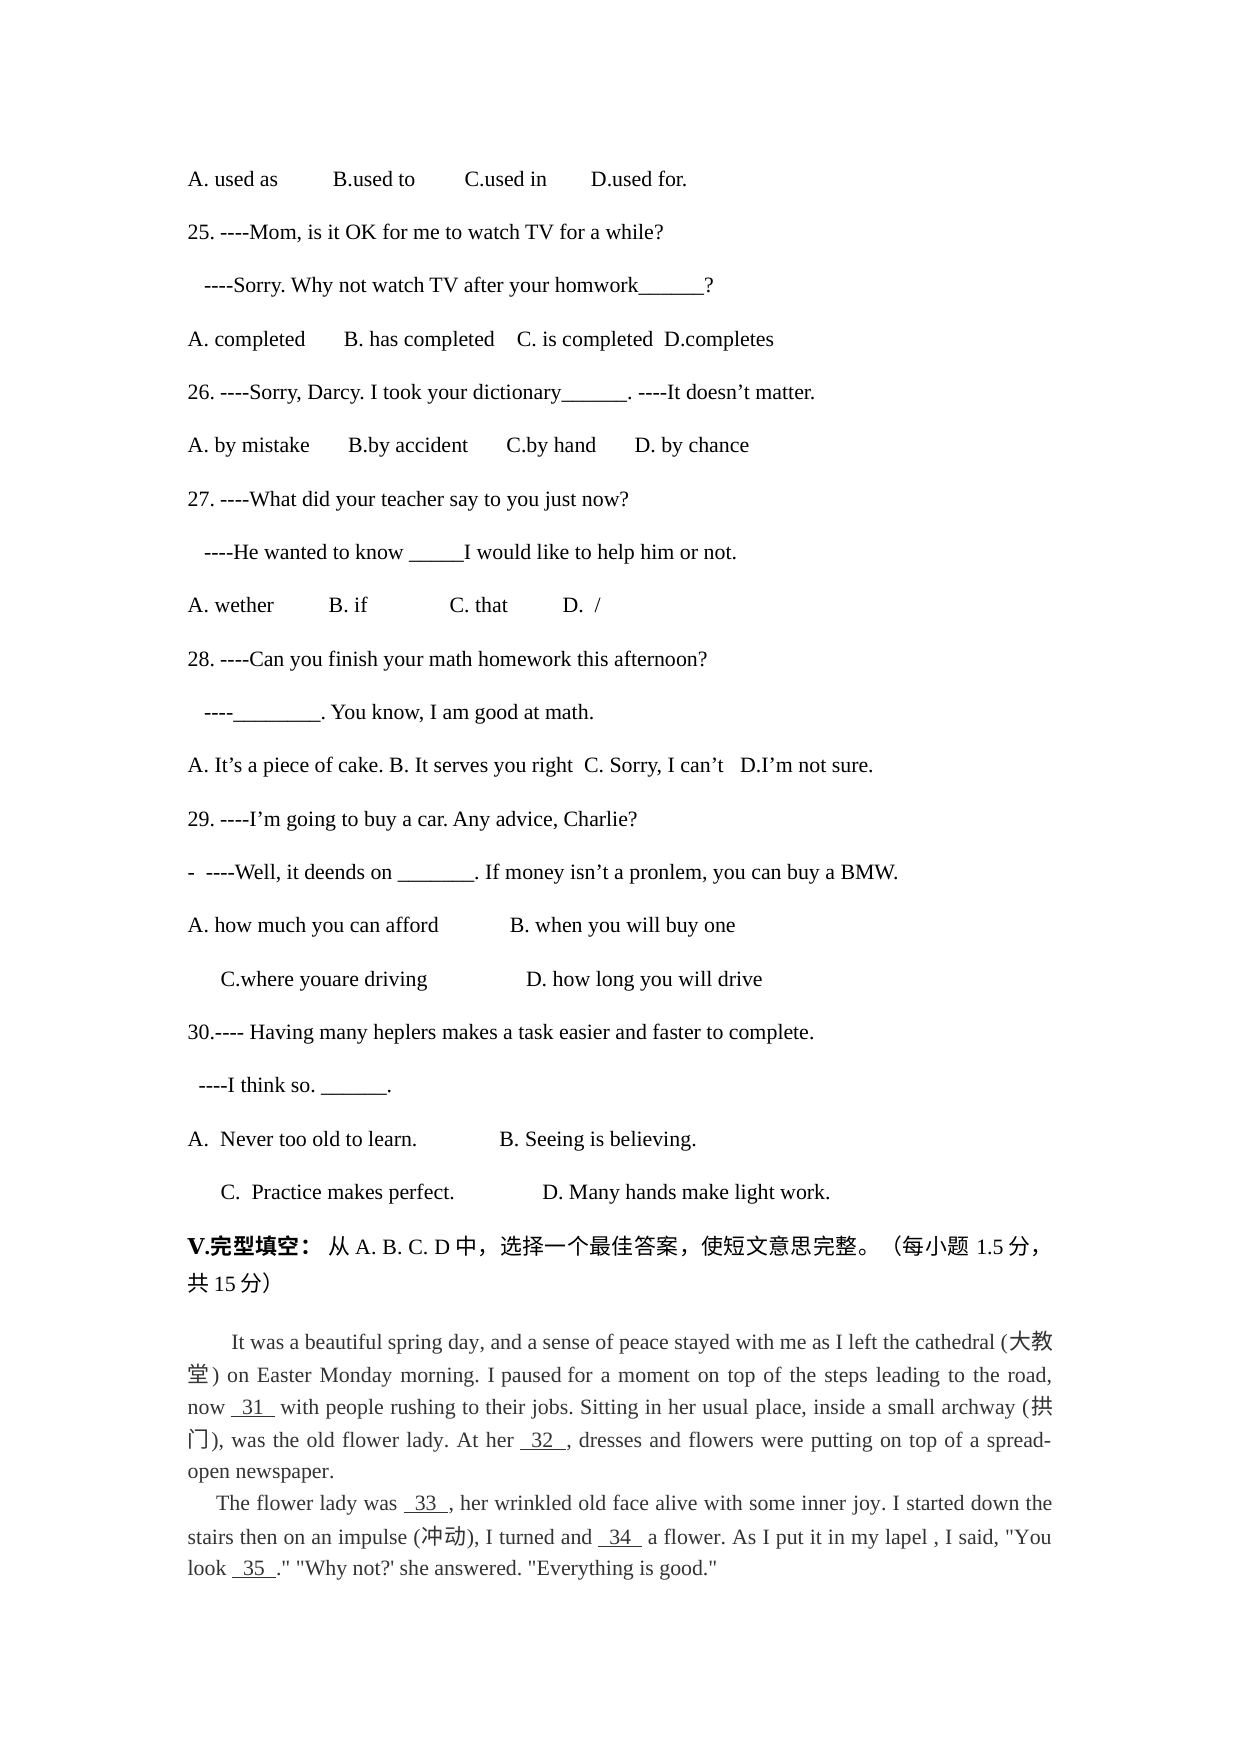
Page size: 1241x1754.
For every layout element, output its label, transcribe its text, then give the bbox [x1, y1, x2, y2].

list wether B. if C. that D. / [187, 589, 1053, 621]
list ----He wanted to know _____I would like to help him or not. [187, 535, 1053, 568]
list It’s a piece of cake. B. It serves you right C. Sorry, I can’t D.I’m not sure. [187, 749, 1053, 781]
list ----I’m going to buy a car. Any advice, Charlie? [187, 802, 1053, 834]
list ----Sorry. Why not watch TV after your homwork______? [187, 269, 1053, 301]
list ----Can you finish your math homework this afternoon? [187, 642, 1053, 674]
list - ----Well, it deends on _______. If money isn’t a pronlem, you can buy a BMW. [187, 855, 1053, 888]
list C. Practice makes perfect. D. Many hands make light work. [220, 1175, 1053, 1208]
list ----Mom, is it OK for me to watch TV for a while? [187, 215, 1053, 248]
list completed B. has completed C. is completed D.completes [187, 322, 1053, 354]
list ----Sorry, Darcy. I took your dictionary______. ----It doesn’t matter. [187, 375, 1053, 408]
list ----________. You know, I am good at math. [187, 695, 1053, 728]
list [187, 1324, 1053, 1584]
list ----I think so. ______. [187, 1069, 1053, 1101]
list Never too old to learn. B. Seeing is believing. [187, 1122, 1053, 1154]
list 30.---- Having many heplers makes a task easier and faster to complete. [187, 1015, 1053, 1048]
list ----What did your teacher say to you just now? [187, 482, 1053, 514]
list how much you can afford B. when you will buy one [187, 909, 1053, 941]
list by mistake B.by accident C.by hand D. by chance [187, 429, 1053, 461]
list Ⅴ.完型填空： 从A. B. C. D中，选择一个最佳答案，使短文意思完整。（每小题1.5分，共15分） [187, 1229, 1053, 1298]
list C.where youare driving D. how long you will drive [220, 962, 1053, 994]
list used as B.used to C.used in D.used for. [187, 162, 1053, 194]
